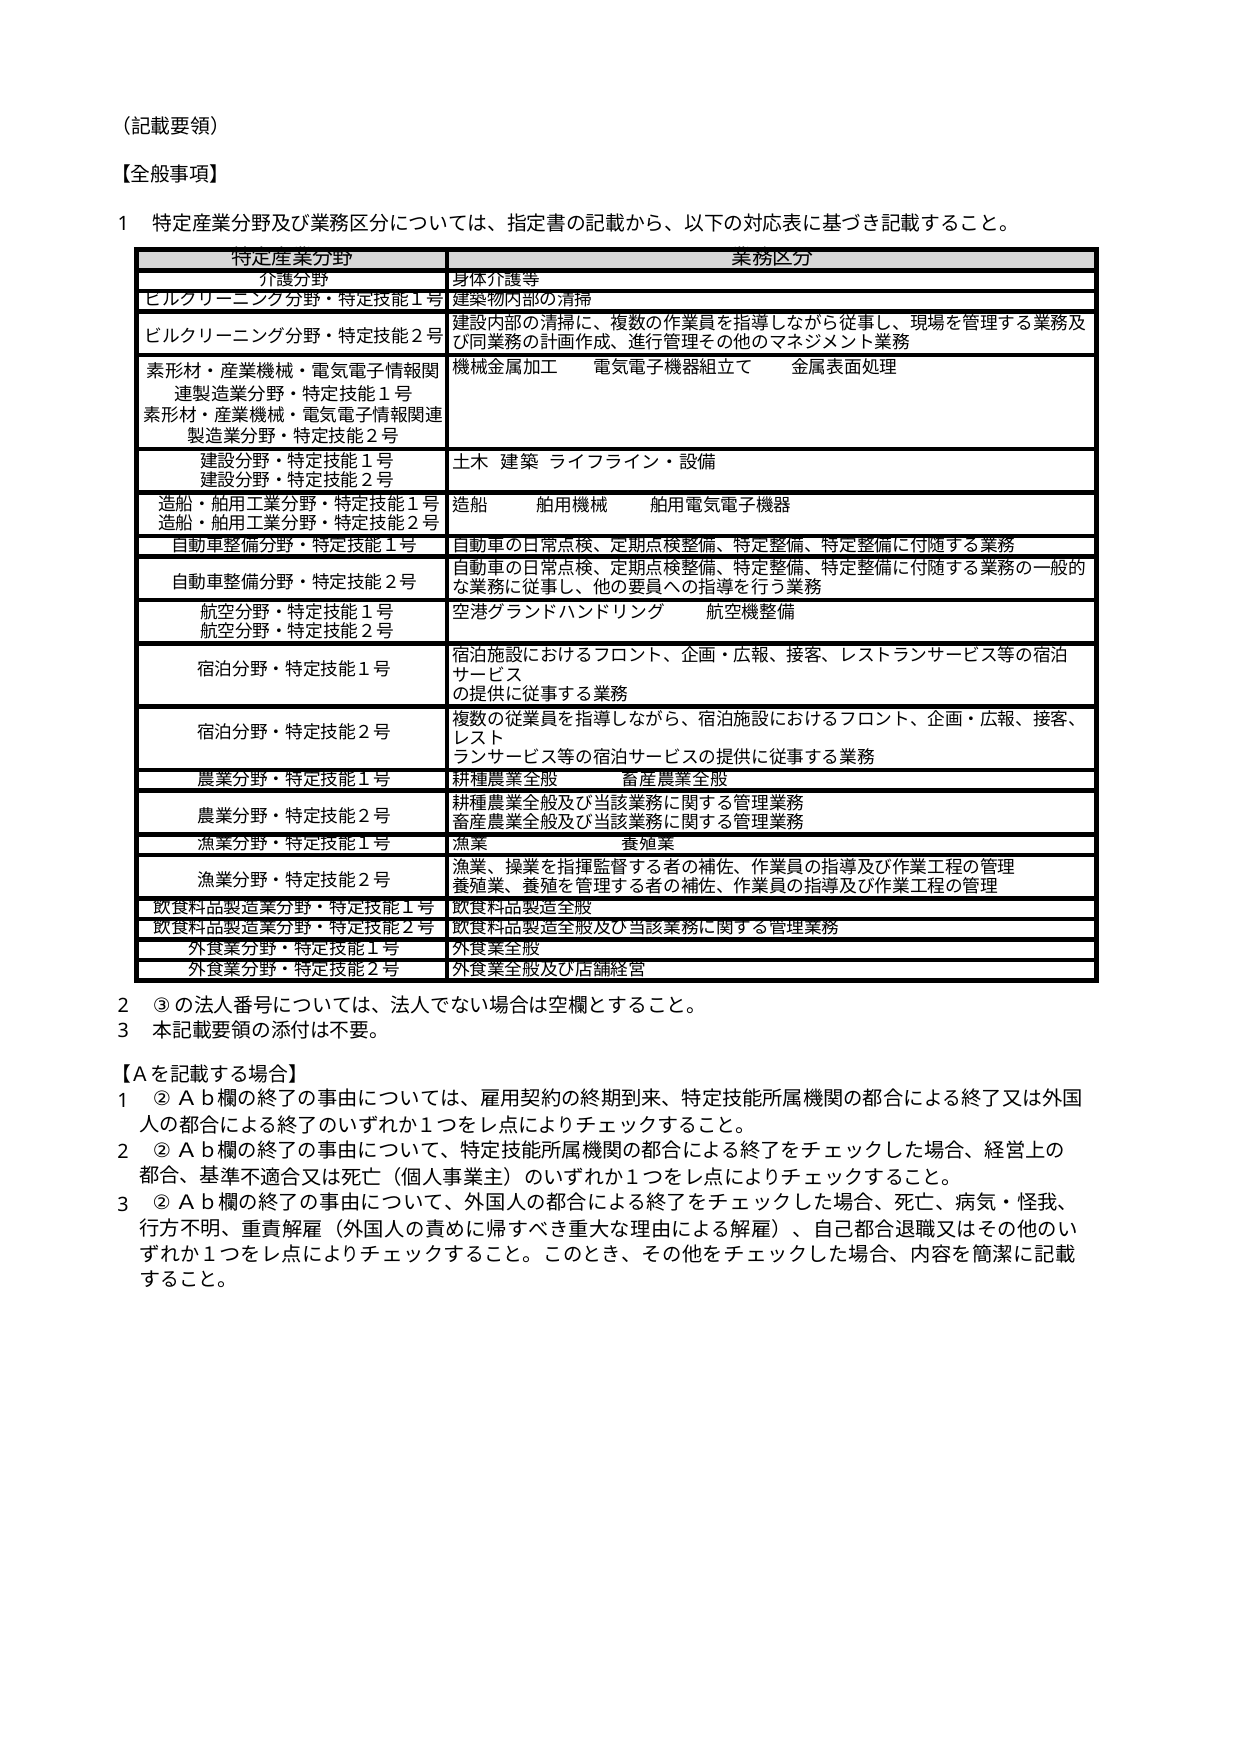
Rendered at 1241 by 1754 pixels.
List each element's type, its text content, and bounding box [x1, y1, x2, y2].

table_cell 造船 舶用機械 舶用電気電子機器 [449, 495, 1094, 533]
table_cell ビルクリーニング分野・特定技能１号 [139, 293, 445, 309]
table_cell 漁業、操業を指揮監督する者の補佐、作業員の指導及び作業工程の管理 養殖業、養殖を管理する者の補佐、作業員の指導及び作業工程の管理 [449, 857, 1094, 896]
table_cell 飲食料品製造業分野・特定技能２号 [139, 921, 445, 937]
table_cell 飲食料品製造全般及び当該業務に関する管理業務 [449, 921, 1094, 937]
table_cell 身体介護等 [449, 273, 1094, 288]
table_cell 空港グランドハンドリング 航空機整備 [449, 602, 1094, 641]
list 本記載要領の添付は不要。 [117, 1018, 1111, 1042]
table_cell 宿泊施設におけるフロント、企画・広報、接客、レストランサービス等の宿泊サービス の提供に従事する業務 [449, 646, 1094, 704]
table_cell 自動車整備分野・特定技能１号 [139, 538, 445, 554]
list ②Ａｂ欄の終了の事由について、外国人の都合による終了をチェックした場合、死亡、病気・怪我、行方不明、重責解雇（外国人の責めに帰すべき重大な理由による解雇）、自己都合退職又はその他のいずれか１つをレ点によりチェックすること。このとき、その他をチェックした場合、内容を簡潔に記載すること。 [117, 1190, 1078, 1292]
table_cell 介護分野 [139, 273, 445, 288]
table_cell 造船・舶用工業分野・特定技能１号 造船・舶用工業分野・特定技能２号 [139, 495, 445, 533]
table_cell 素形材・産業機械・電気電子情報関連製造業分野・特定技能１号 素形材・産業機械・電気電子情報関連 製造業分野・特定技能２号 [139, 357, 445, 447]
table_cell 漁業分野・特定技能１号 [139, 837, 445, 852]
table_cell 飲食料品製造業分野・特定技能１号 [139, 901, 445, 916]
table_cell 農業分野・特定技能１号 [139, 772, 445, 788]
list ②Ａｂ欄の終了の事由について、特定技能所属機関の都合による終了をチェックした場合、経営上の都合、基準不適合又は死亡（個人事業主）のいずれか１つをレ点によりチェックすること。 [117, 1138, 1081, 1190]
table_cell 外食業全般及び店舗経営 [449, 962, 1094, 978]
list ②Ａｂ欄の終了の事由については、雇用契約の終期到来、特定技能所属機関の都合による終了又は外国人の都合による終了のいずれか１つをレ点によりチェックすること。 [117, 1086, 1090, 1138]
table_cell 土木 建築 ライフライン・設備 [449, 451, 1094, 490]
table_cell 宿泊分野・特定技能２号 [139, 709, 445, 768]
table_cell 耕種農業全般及び当該業務に関する管理業務 畜産農業全般及び当該業務に関する管理業務 [449, 793, 1094, 832]
table_cell 外食業分野・特定技能１号 [139, 942, 445, 958]
table_cell 自動車の日常点検、定期点検整備、特定整備、特定整備に付随する業務の一般的 な業務に従事し、他の要員への指導を行う業務 [449, 559, 1094, 598]
table_cell 漁業分野・特定技能２号 [139, 857, 445, 896]
table_cell 複数の従業員を指導しながら、宿泊施設におけるフロント、企画・広報、接客、レスト ランサービス等の宿泊サービスの提供に従事する業務 [449, 709, 1094, 768]
list ③の法人番号については、法人でない場合は空欄とすること。 [117, 994, 1111, 1018]
text （記載要領） [111, 110, 1111, 139]
table_cell 飲食料品製造全般 [449, 901, 1094, 916]
table_cell 自動車整備分野・特定技能２号 [139, 559, 445, 598]
text 【Ａを記載する場合】 [111, 1062, 1111, 1086]
table_header 業務区分 [449, 252, 1094, 268]
table_cell 漁業 養殖業 [449, 837, 1094, 852]
table_cell 自動車の日常点検、定期点検整備、特定整備、特定整備に付随する業務 [449, 538, 1094, 554]
table_header 特定産業分野 [139, 252, 445, 268]
table_cell 建設内部の清掃に、複数の作業員を指導しながら従事し、現場を管理する業務及 び同業務の計画作成、進行管理その他のマネジメント業務 [449, 314, 1094, 352]
table_cell 航空分野・特定技能１号 航空分野・特定技能２号 [139, 602, 445, 641]
table_cell 宿泊分野・特定技能１号 [139, 646, 445, 704]
table_cell 機械金属加工 電気電子機器組立て 金属表面処理 [449, 357, 1094, 447]
table_cell ビルクリーニング分野・特定技能２号 [139, 314, 445, 352]
table_cell 建築物内部の清掃 [449, 293, 1094, 309]
table_cell 建設分野・特定技能１号 建設分野・特定技能２号 [139, 451, 445, 490]
table_cell 耕種農業全般 畜産農業全般 [449, 772, 1094, 788]
list 特定産業分野及び業務区分については、指定書の記載から、以下の対応表に基づき記載すること。 [117, 208, 1111, 236]
table_cell 外食業全般 [449, 942, 1094, 958]
table_cell 農業分野・特定技能２号 [139, 793, 445, 832]
text 【全般事項】 [111, 159, 1111, 187]
table_cell 外食業分野・特定技能２号 [139, 962, 445, 978]
